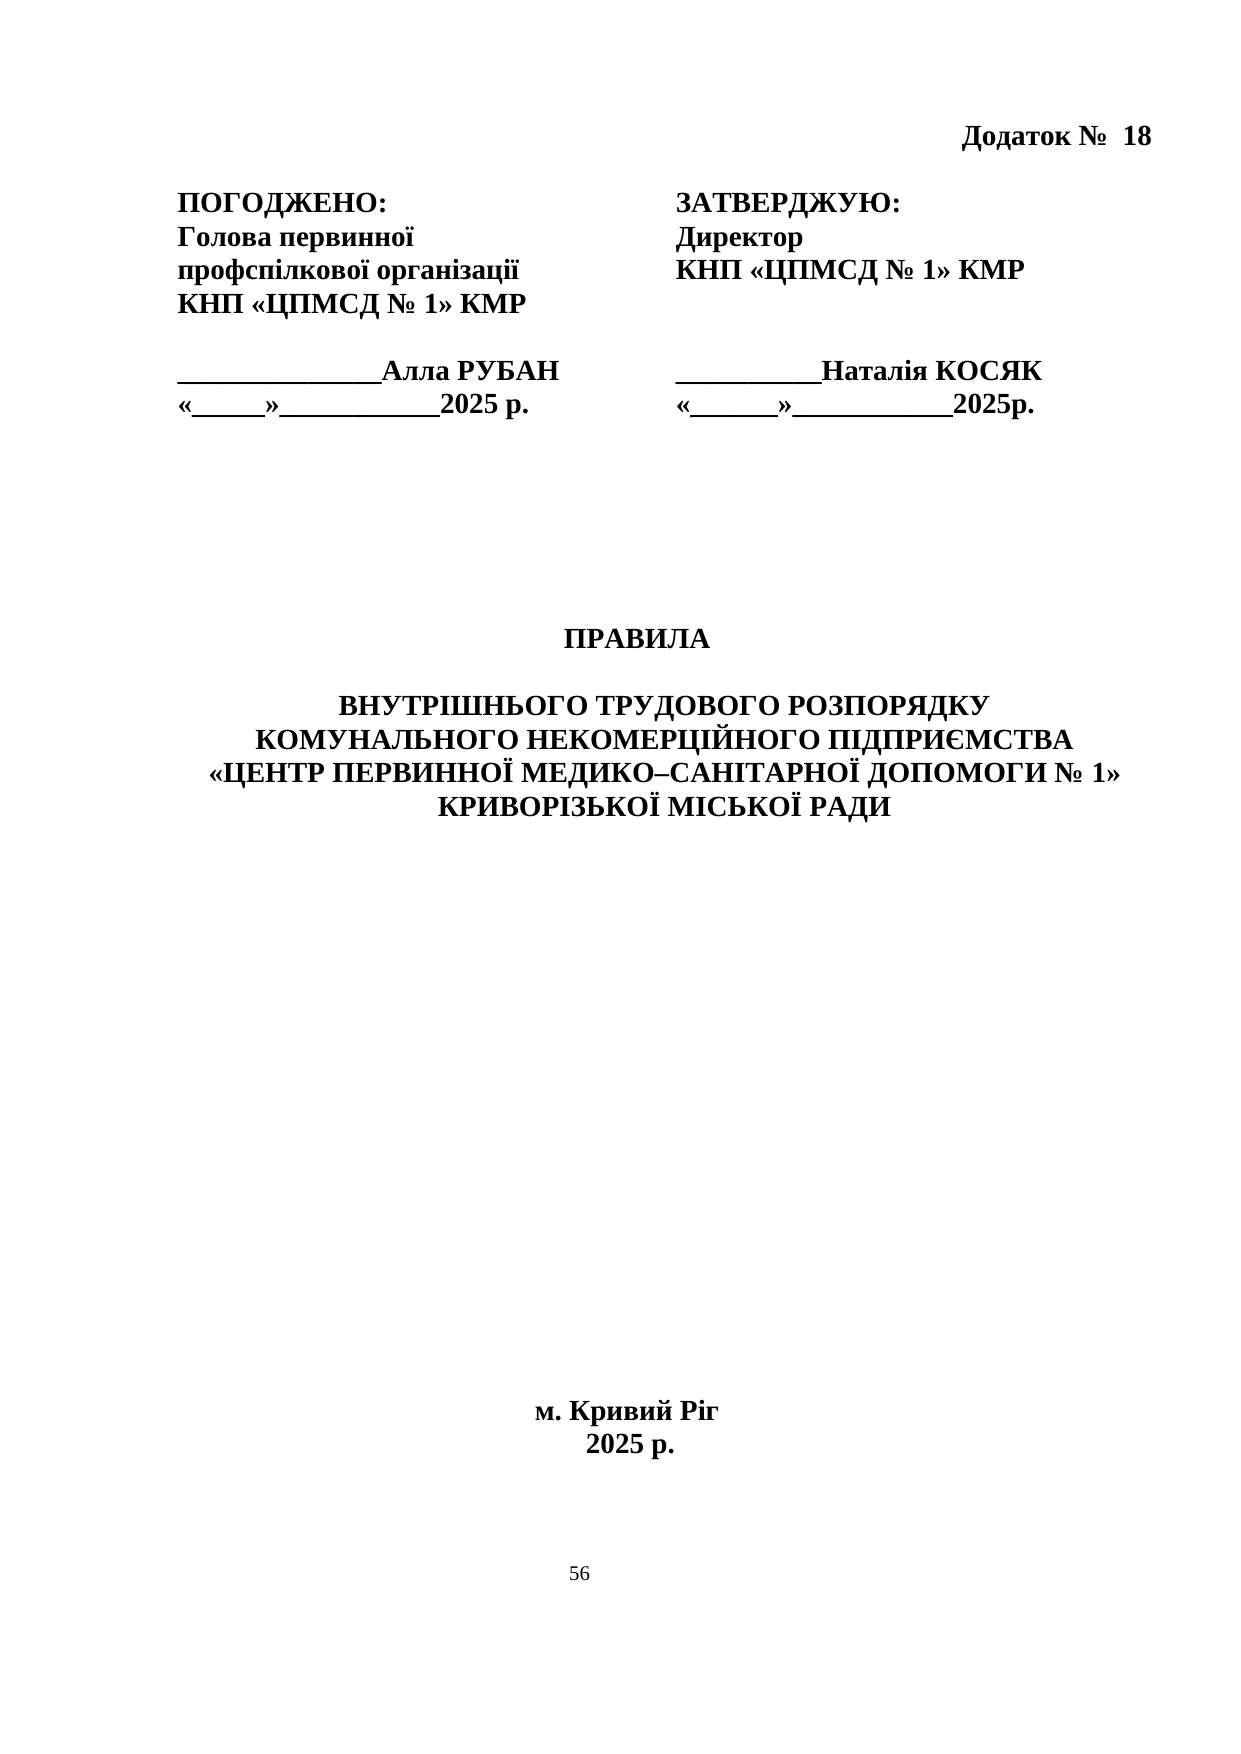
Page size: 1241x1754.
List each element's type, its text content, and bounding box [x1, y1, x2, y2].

text Додаток № 18 [177, 118, 1152, 152]
table_header ЗАТВЕРДЖУЮ: Директор КНП «ЦПМСД № 1» КМР __________Наталія КОСЯК «______»___________2025р. [664, 185, 1163, 420]
text 2025 р. [177, 1426, 1152, 1460]
text 56 [177, 1560, 1152, 1584]
text ПРАВИЛА [177, 621, 1152, 655]
text м. Кривий Ріг [177, 1393, 1152, 1426]
text КРИВОРІЗЬКОЇ МІСЬКОЇ РАДИ [177, 789, 1152, 822]
text ВНУТРІШНЬОГО ТРУДОВОГО РОЗПОРЯДКУ [177, 688, 1152, 722]
text «ЦЕНТР ПЕРВИННОЇ МЕДИКО–САНІТАРНОЇ ДОПОМОГИ № 1» [177, 755, 1152, 789]
text КОМУНАЛЬНОГО НЕКОМЕРЦІЙНОГО ПІДПРИЄМСТВА [177, 722, 1152, 755]
table_header ПОГОДЖЕНО: Голова первинної профспілкової організації КНП «ЦПМСД № 1» КМР ______________Алла РУБАН «_____»___________2025 р. [166, 185, 664, 420]
